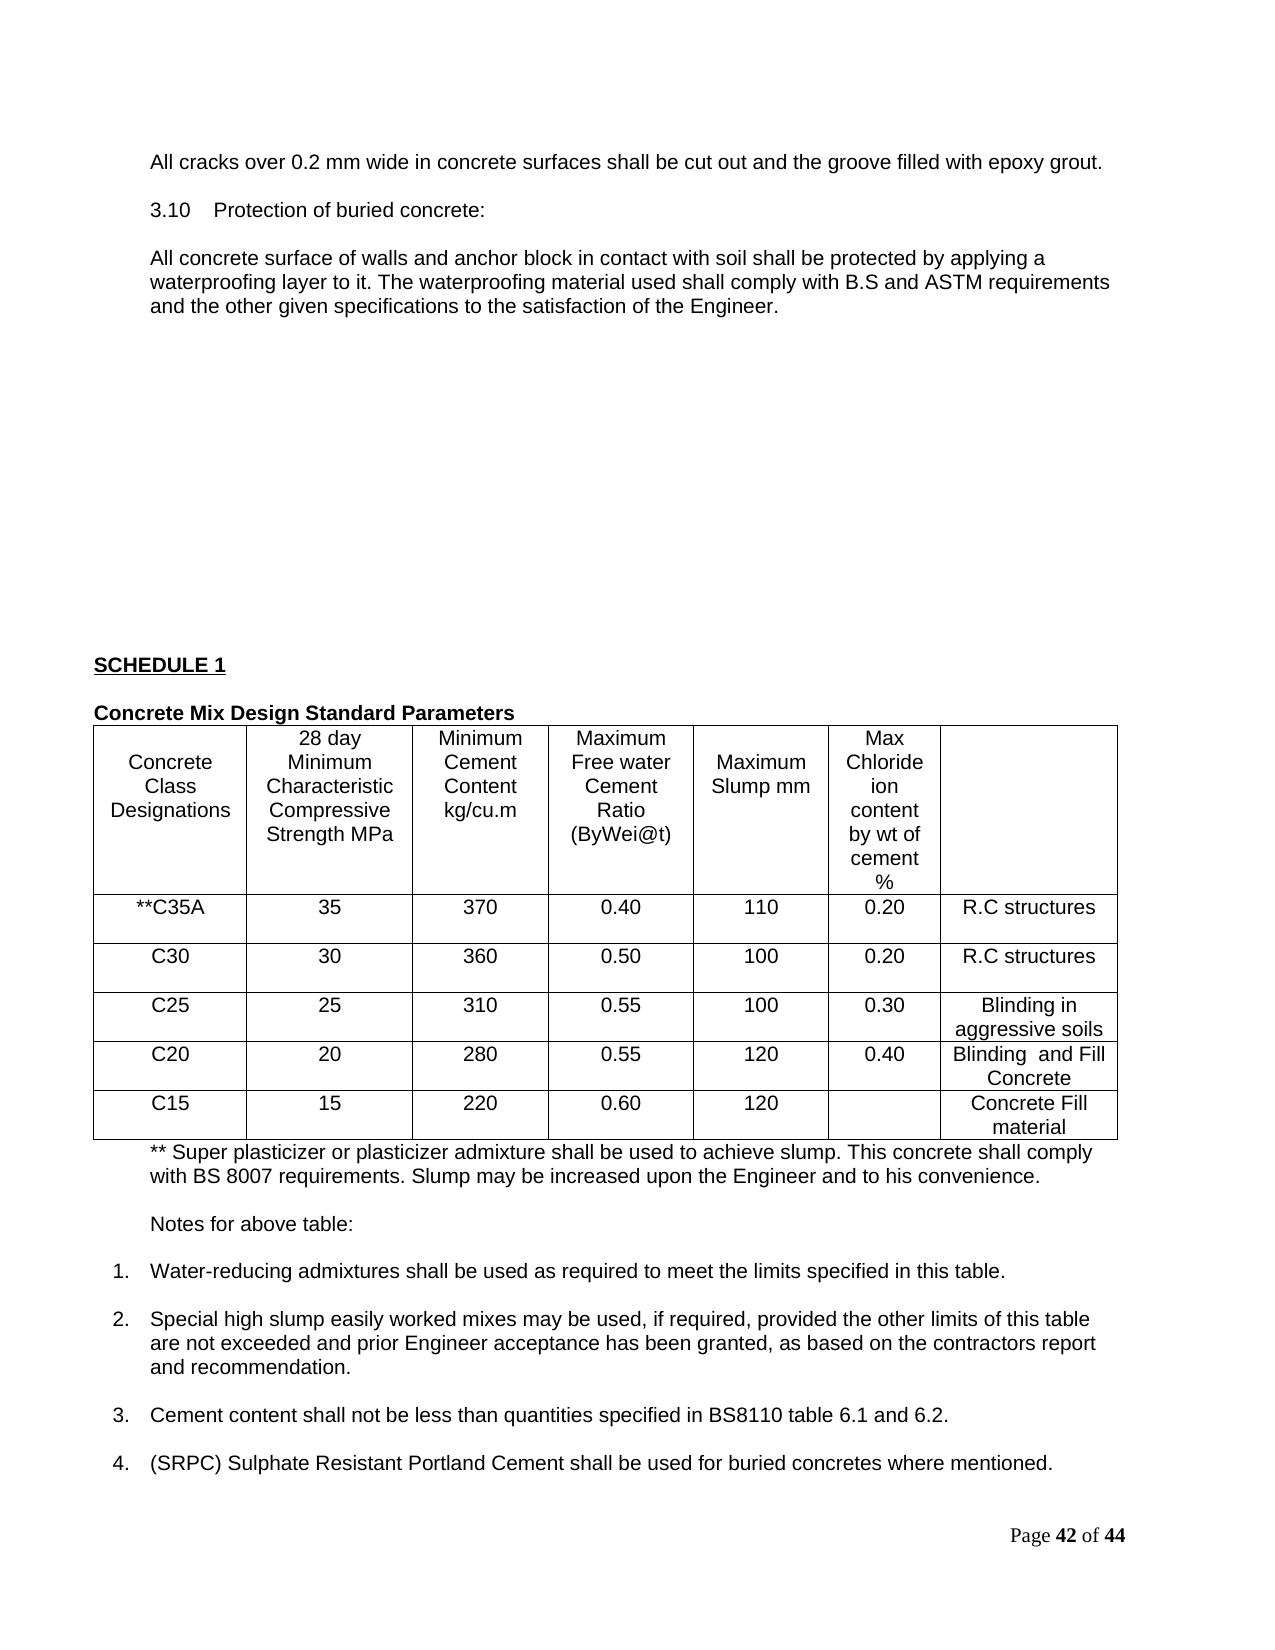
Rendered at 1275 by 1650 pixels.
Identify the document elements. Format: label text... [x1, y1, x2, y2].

table_header Minimum Cement Content kg/cu.m [413, 726, 548, 894]
table_cell 110 [694, 895, 828, 943]
list Water-reducing admixtures shall be used as required to meet the limits specified in this table. [112, 1259, 1125, 1283]
table_cell 25 [247, 993, 412, 1041]
table_cell 0.60 [549, 1091, 693, 1138]
table_cell Concrete Fill material [941, 1091, 1117, 1138]
table_cell 0.50 [549, 944, 693, 992]
table_cell 0.20 [829, 895, 940, 943]
text All cracks over 0.2 mm wide in concrete surfaces shall be cut out and the groove filled with epoxy grout. [150, 150, 1125, 174]
table_cell 220 [413, 1091, 548, 1138]
text Concrete Mix Design Standard Parameters [94, 701, 1125, 725]
table_cell 15 [247, 1091, 412, 1138]
table_cell Blinding and Fill Concrete [941, 1042, 1117, 1089]
text Notes for above table: [150, 1211, 1125, 1235]
table_cell 0.40 [829, 1042, 940, 1089]
table_header Concrete Class Designations [94, 726, 246, 894]
text ** Super plasticizer or plasticizer admixture shall be used to achieve slump. This concrete shall comply with BS 8007 requirements. Slump may be increased upon the Engineer and to his convenience. [150, 1139, 1125, 1187]
table_header Maximum Slump mm [694, 726, 828, 894]
table_cell C15 [94, 1091, 246, 1138]
table_cell C20 [94, 1042, 246, 1089]
table_cell 0.40 [549, 895, 693, 943]
table_header 28 day Minimum Characteristic Compressive Strength MPa [247, 726, 412, 894]
table_cell 360 [413, 944, 548, 992]
list Special high slump easily worked mixes may be used, if required, provided the other limits of this table are not exceeded and prior Engineer acceptance has been granted, as based on the contractors report and recommendation. [112, 1307, 1125, 1379]
table_cell 0.55 [549, 993, 693, 1041]
list (SRPC) Sulphate Resistant Portland Cement shall be used for buried concretes where mentioned. [112, 1451, 1125, 1475]
table_cell 370 [413, 895, 548, 943]
table_cell 0.30 [829, 993, 940, 1041]
table_cell 0.55 [549, 1042, 693, 1089]
table_cell 35 [247, 895, 412, 943]
table_cell C25 [94, 993, 246, 1041]
text 3.10 Protection of buried concrete: [150, 198, 1125, 222]
table_cell 280 [413, 1042, 548, 1089]
table_cell R.C structures [941, 895, 1117, 943]
table_header [941, 726, 1117, 894]
table_cell 20 [247, 1042, 412, 1089]
table_cell 310 [413, 993, 548, 1041]
table_cell 0.20 [829, 944, 940, 992]
table_cell C30 [94, 944, 246, 992]
text All concrete surface of walls and anchor block in contact with soil shall be protected by applying a waterproofing layer to it. The waterproofing material used shall comply with B.S and ASTM requirements and the other given specifications to the satisfaction of the Engineer. [150, 246, 1125, 318]
table_cell Blinding in aggressive soils [941, 993, 1117, 1041]
list Cement content shall not be less than quantities specified in BS8110 table 6.1 and 6.2. [112, 1403, 1125, 1427]
table_header Max Chloride ion content by wt of cement % [829, 726, 940, 894]
table_cell [829, 1091, 940, 1138]
table_cell 120 [694, 1042, 828, 1089]
table_cell R.C structures [941, 944, 1117, 992]
table_cell 100 [694, 993, 828, 1041]
table_cell 120 [694, 1091, 828, 1138]
table_cell **C35A [94, 895, 246, 943]
text SCHEDULE 1 [94, 653, 1125, 677]
table_cell 100 [694, 944, 828, 992]
table_header Maximum Free water Cement Ratio (ByWei@t) [549, 726, 693, 894]
table_cell 30 [247, 944, 412, 992]
